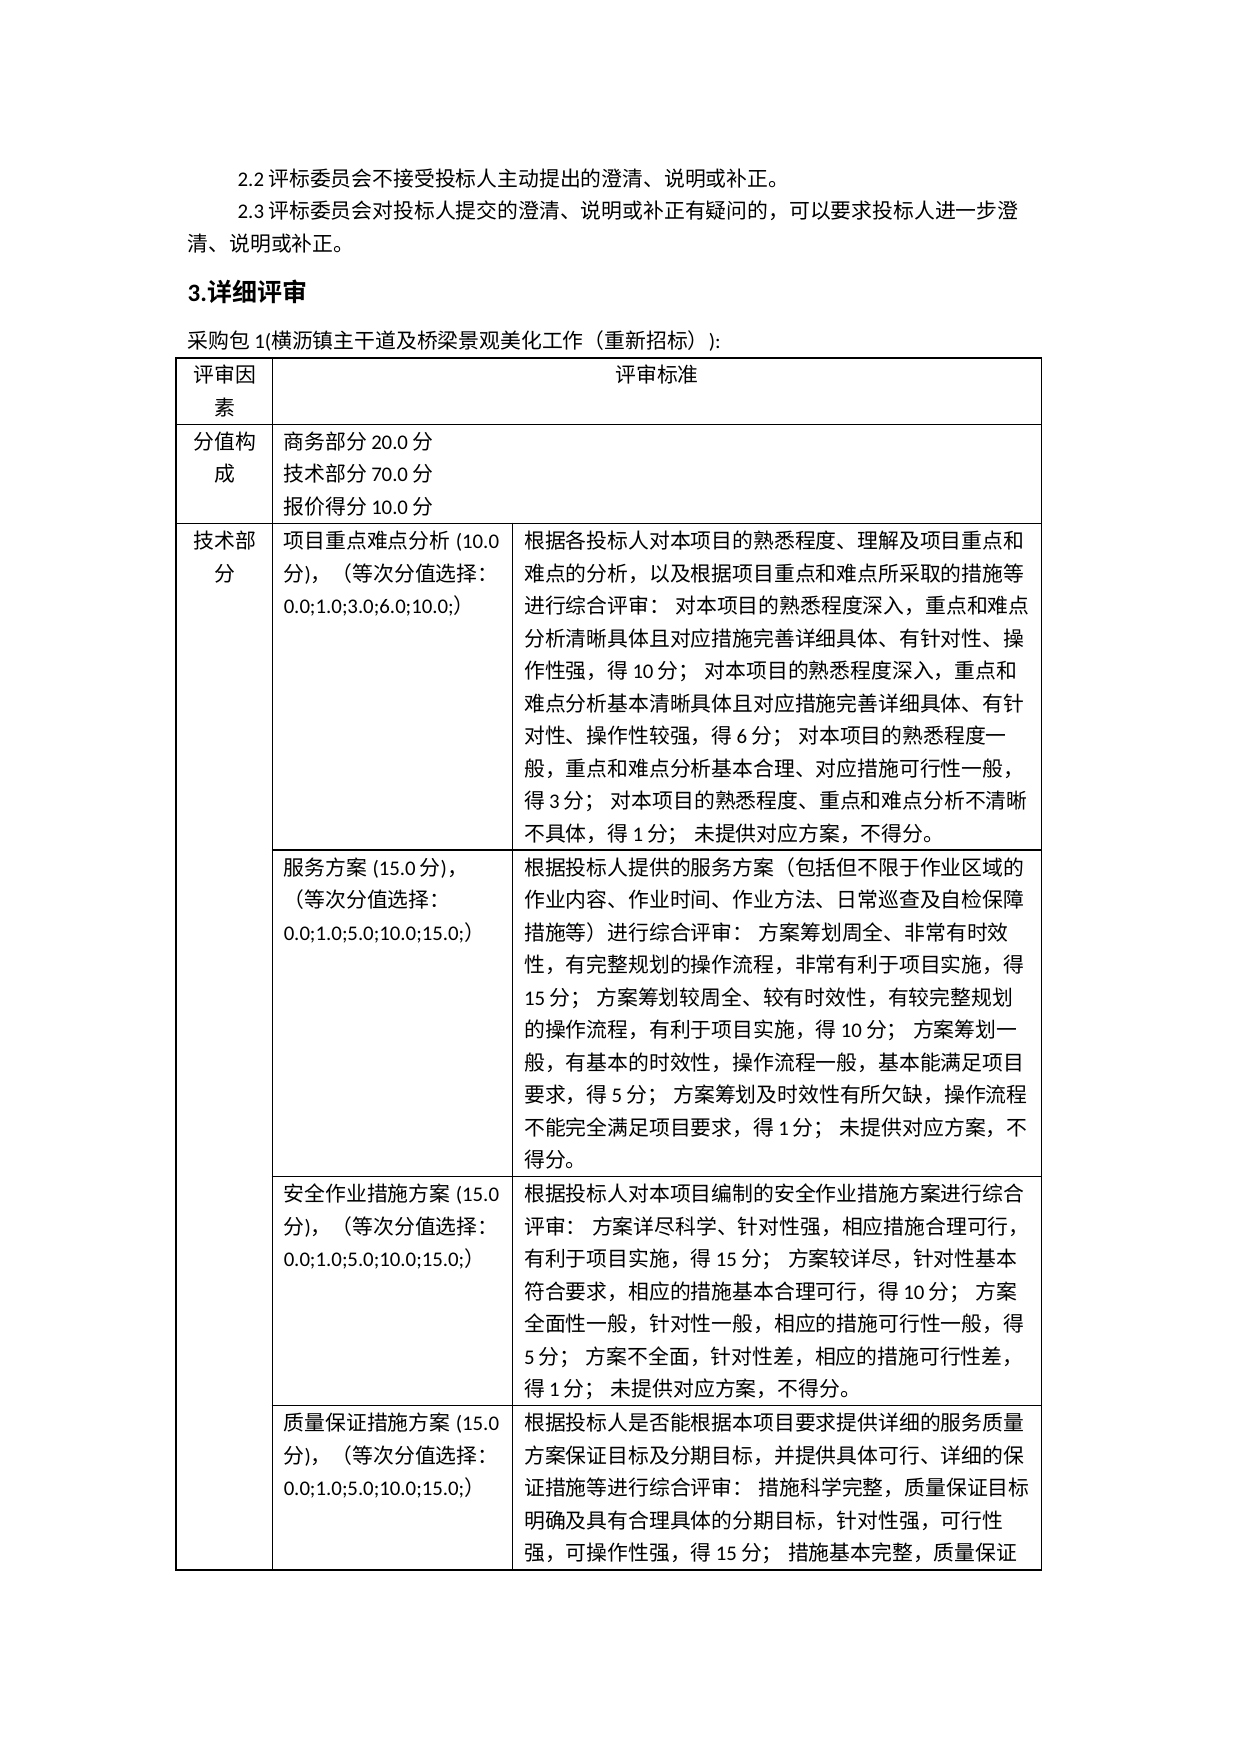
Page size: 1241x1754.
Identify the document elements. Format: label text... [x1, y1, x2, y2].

table_header 评审因素 [177, 359, 272, 423]
table_cell 服务方案 (15.0分)，（等次分值选择：0.0;1.0;5.0;10.0;15.0;） [273, 851, 512, 1176]
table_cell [513, 1406, 1041, 1569]
text 采购包1(横沥镇主干道及桥梁景观美化工作（重新招标）): [187, 324, 1053, 357]
table_cell 根据各投标人对本项目的熟悉程度、理解及项目重点和难点的分析，以及根据项目重点和难点所采取的措施等进行综合评审： 对本项目的熟悉程度深入，重点和难点分析清晰具体且对应措施完善详细具体、有针对性、操作性强，得10分； 对本项目的熟悉程度深入，重点和难点分析基本清晰具体且对应措施完善详细具体、有针对性、操作性较强，得6分； 对本项目的熟悉程度一般，重点和难点分析基本合理、对应措施可行性一般，得3分； 对本项目的熟悉程度、重点和难点分析不清晰不具体，得1分； 未提供对应方案，不得分。 [513, 524, 1041, 849]
table_cell 项目重点难点分析 (10.0分)，（等次分值选择：0.0;1.0;3.0;6.0;10.0;） [273, 524, 512, 849]
text 2.2评标委员会不接受投标人主动提出的澄清、说明或补正。 [187, 162, 1053, 194]
text 3.详细评审 [187, 259, 1053, 324]
table_cell 分值构成 [177, 425, 272, 523]
table_cell 根据投标人对本项目编制的安全作业措施方案进行综合评审： 方案详尽科学、针对性强，相应措施合理可行，有利于项目实施，得15分； 方案较详尽，针对性基本符合要求，相应的措施基本合理可行，得10分； 方案全面性一般，针对性一般，相应的措施可行性一般，得5分； 方案不全面，针对性差，相应的措施可行性差，得1分； 未提供对应方案，不得分。 [513, 1177, 1041, 1405]
table_cell 安全作业措施方案 (15.0分)，（等次分值选择：0.0;1.0;5.0;10.0;15.0;） [273, 1177, 512, 1405]
table_cell 商务部分20.0分 技术部分70.0分 报价得分10.0分 [273, 425, 1041, 523]
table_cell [273, 1406, 512, 1569]
table_cell 技术部分 [177, 524, 272, 1569]
table_cell 根据投标人提供的服务方案（包括但不限于作业区域的作业内容、作业时间、作业方法、日常巡查及自检保障措施等）进行综合评审： 方案筹划周全、非常有时效性，有完整规划的操作流程，非常有利于项目实施，得15分； 方案筹划较周全、较有时效性，有较完整规划的操作流程，有利于项目实施，得10分； 方案筹划一般，有基本的时效性，操作流程一般，基本能满足项目要求，得5分； 方案筹划及时效性有所欠缺，操作流程不能完全满足项目要求，得1分； 未提供对应方案，不得分。 [513, 851, 1041, 1176]
text 2.3评标委员会对投标人提交的澄清、说明或补正有疑问的，可以要求投标人进一步澄清、说明或补正。 [187, 194, 1053, 259]
table_header 评审标准 [273, 359, 1041, 423]
